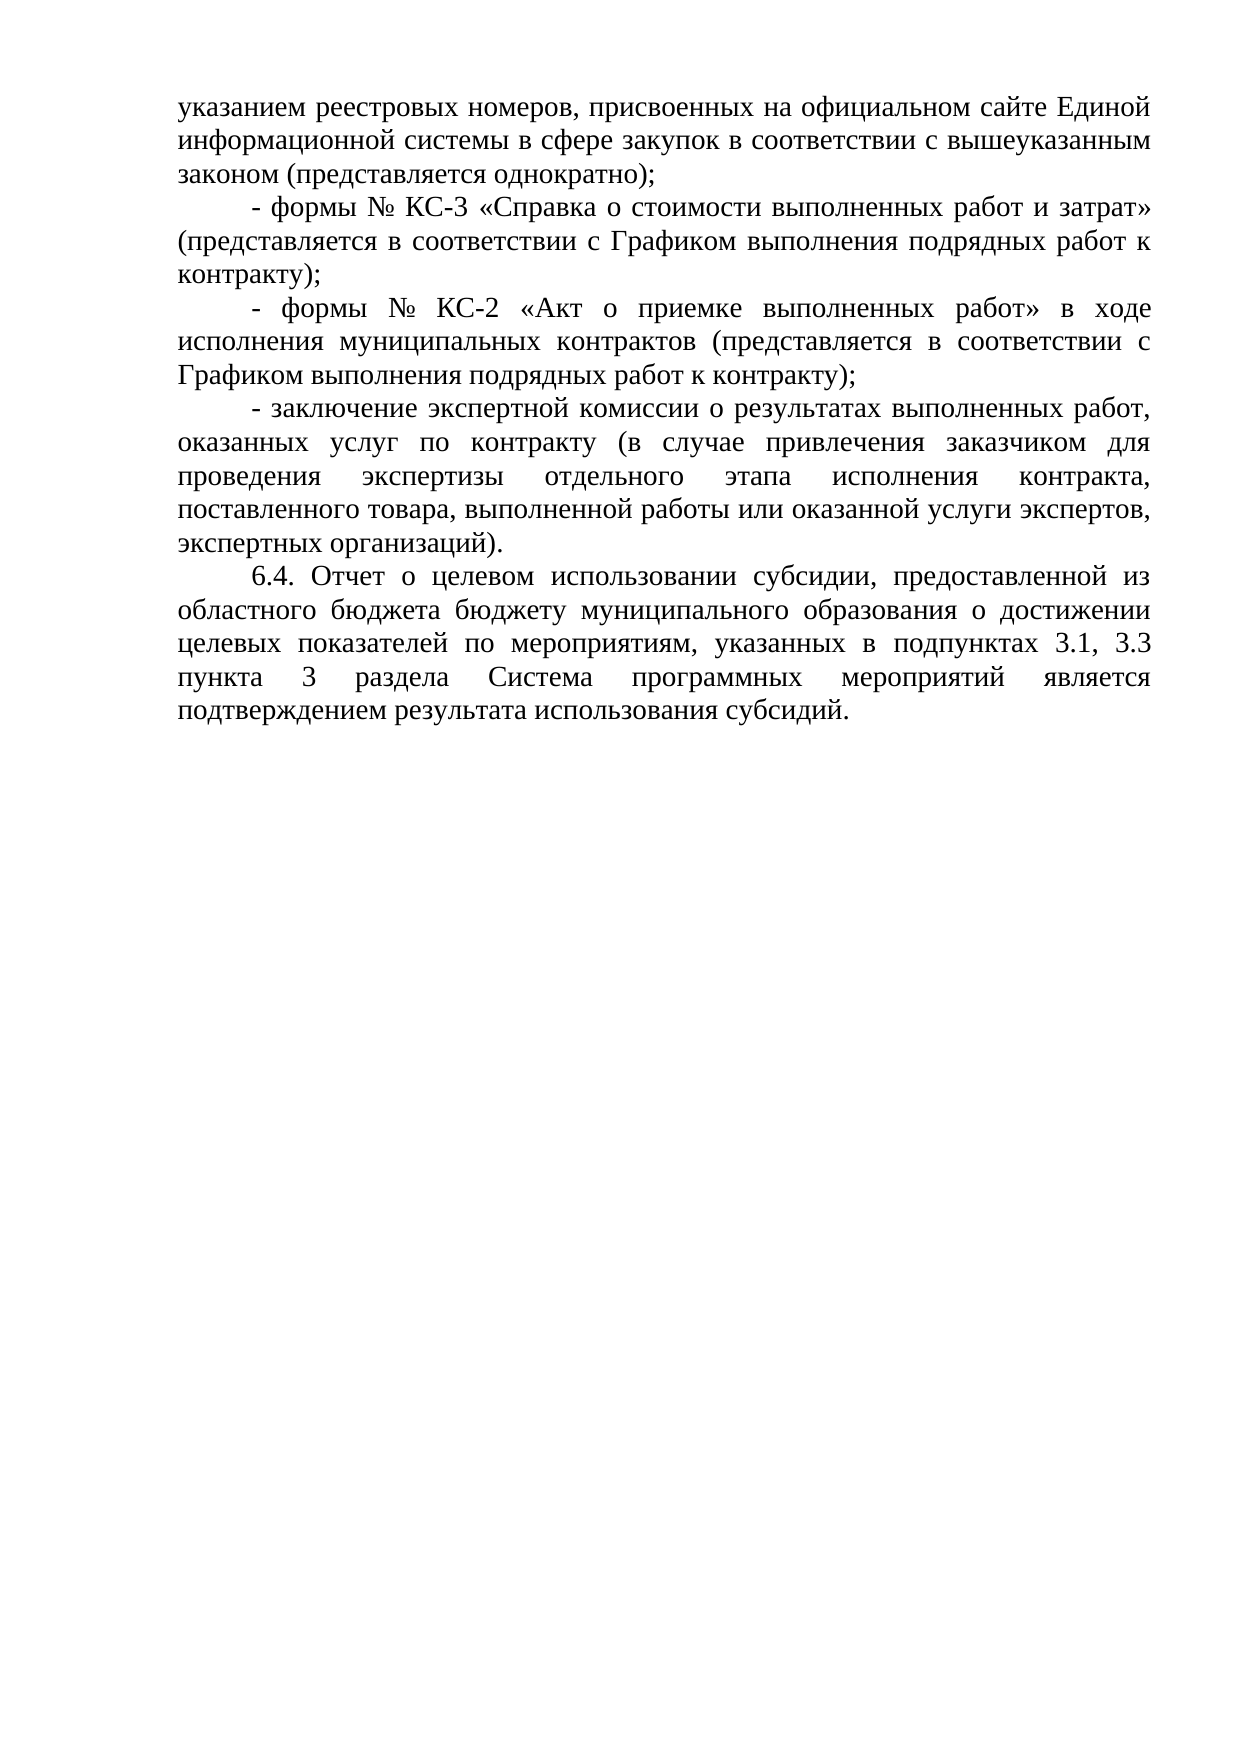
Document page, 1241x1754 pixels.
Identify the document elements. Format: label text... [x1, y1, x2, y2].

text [177, 89, 1152, 189]
text 6.4. Отчет о целевом использовании субсидии, предоставленной из областного бюджета бюджету муниципального образования о достижении целевых показателей по мероприятиям, указанных в подпунктах 3.1, 3.3 пункта 3 раздела Система программных мероприятий является подтверждением результата использования субсидий. [177, 558, 1152, 726]
text - заключение экспертной комиссии о результатах выполненных работ, оказанных услуг по контракту (в случае привлечения заказчиком для проведения экспертизы отдельного этапа исполнения контракта, поставленного товара, выполненной работы или оказанной услуги экспертов, экспертных организаций). [177, 391, 1152, 558]
text - формы № КС-3 «Справка о стоимости выполненных работ и затрат» (представляется в соответствии с Графиком выполнения подрядных работ к контракту); [177, 189, 1152, 290]
text - формы № КС-2 «Акт о приемке выполненных работ» в ходе исполнения муниципальных контрактов (представляется в соответствии с Графиком выполнения подрядных работ к контракту); [177, 290, 1152, 391]
